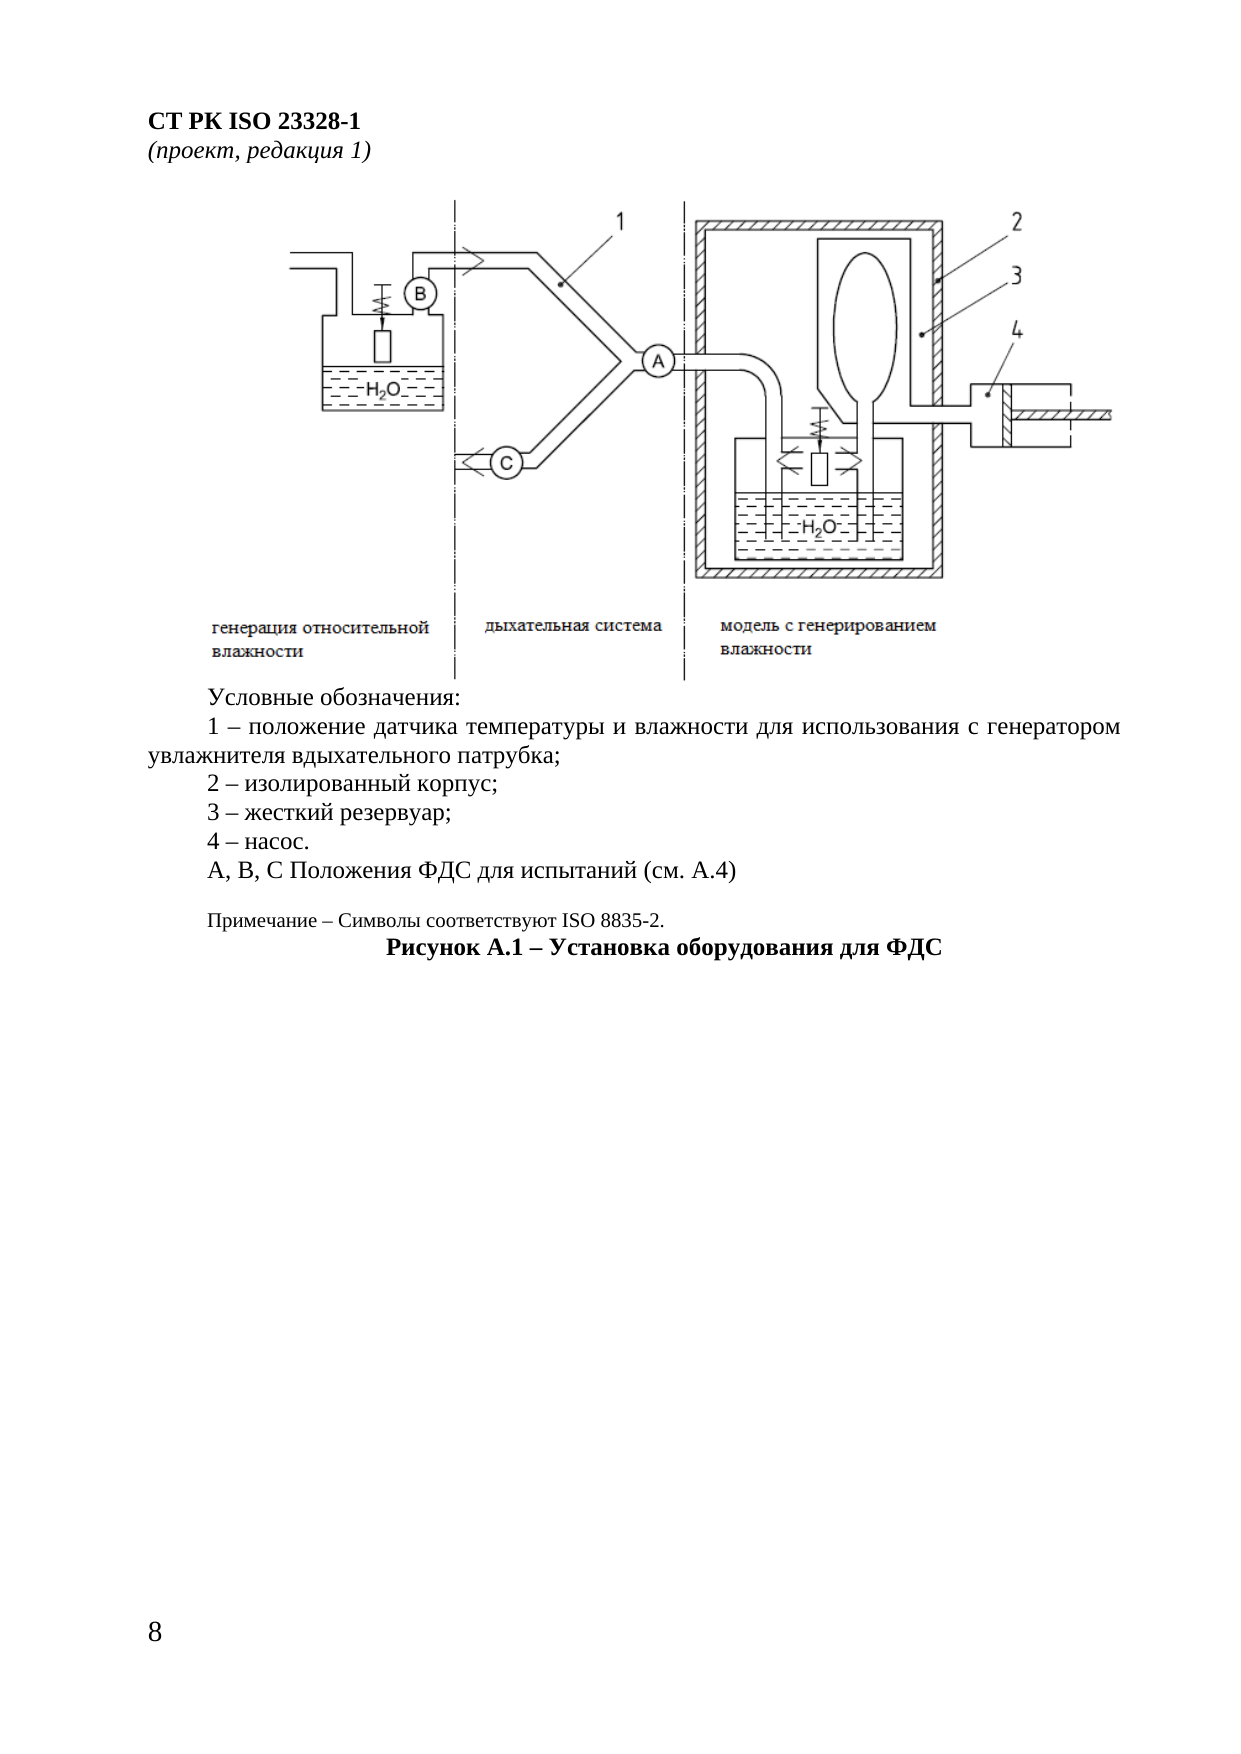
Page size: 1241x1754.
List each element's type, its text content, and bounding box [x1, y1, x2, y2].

picture [147, 163, 1122, 683]
text Рисунок А.1 – Установка оборудования для ФДС [148, 932, 1122, 960]
text 2 – изолированный корпус; [148, 768, 1122, 797]
text 1 – положение датчика температуры и влажности для использования с генератором увлажнителя вдыхательного патрубка; [148, 711, 1122, 768]
text А, B, C Положения ФДС для испытаний (см. A.4) [148, 855, 1122, 883]
text 4 – насос. [148, 826, 1122, 855]
text 3 – жесткий резервуар; [148, 797, 1122, 826]
text Примечание – Символы соответствуют ISO 8835-2. [148, 907, 1116, 932]
text Условные обозначения: [148, 683, 1122, 711]
